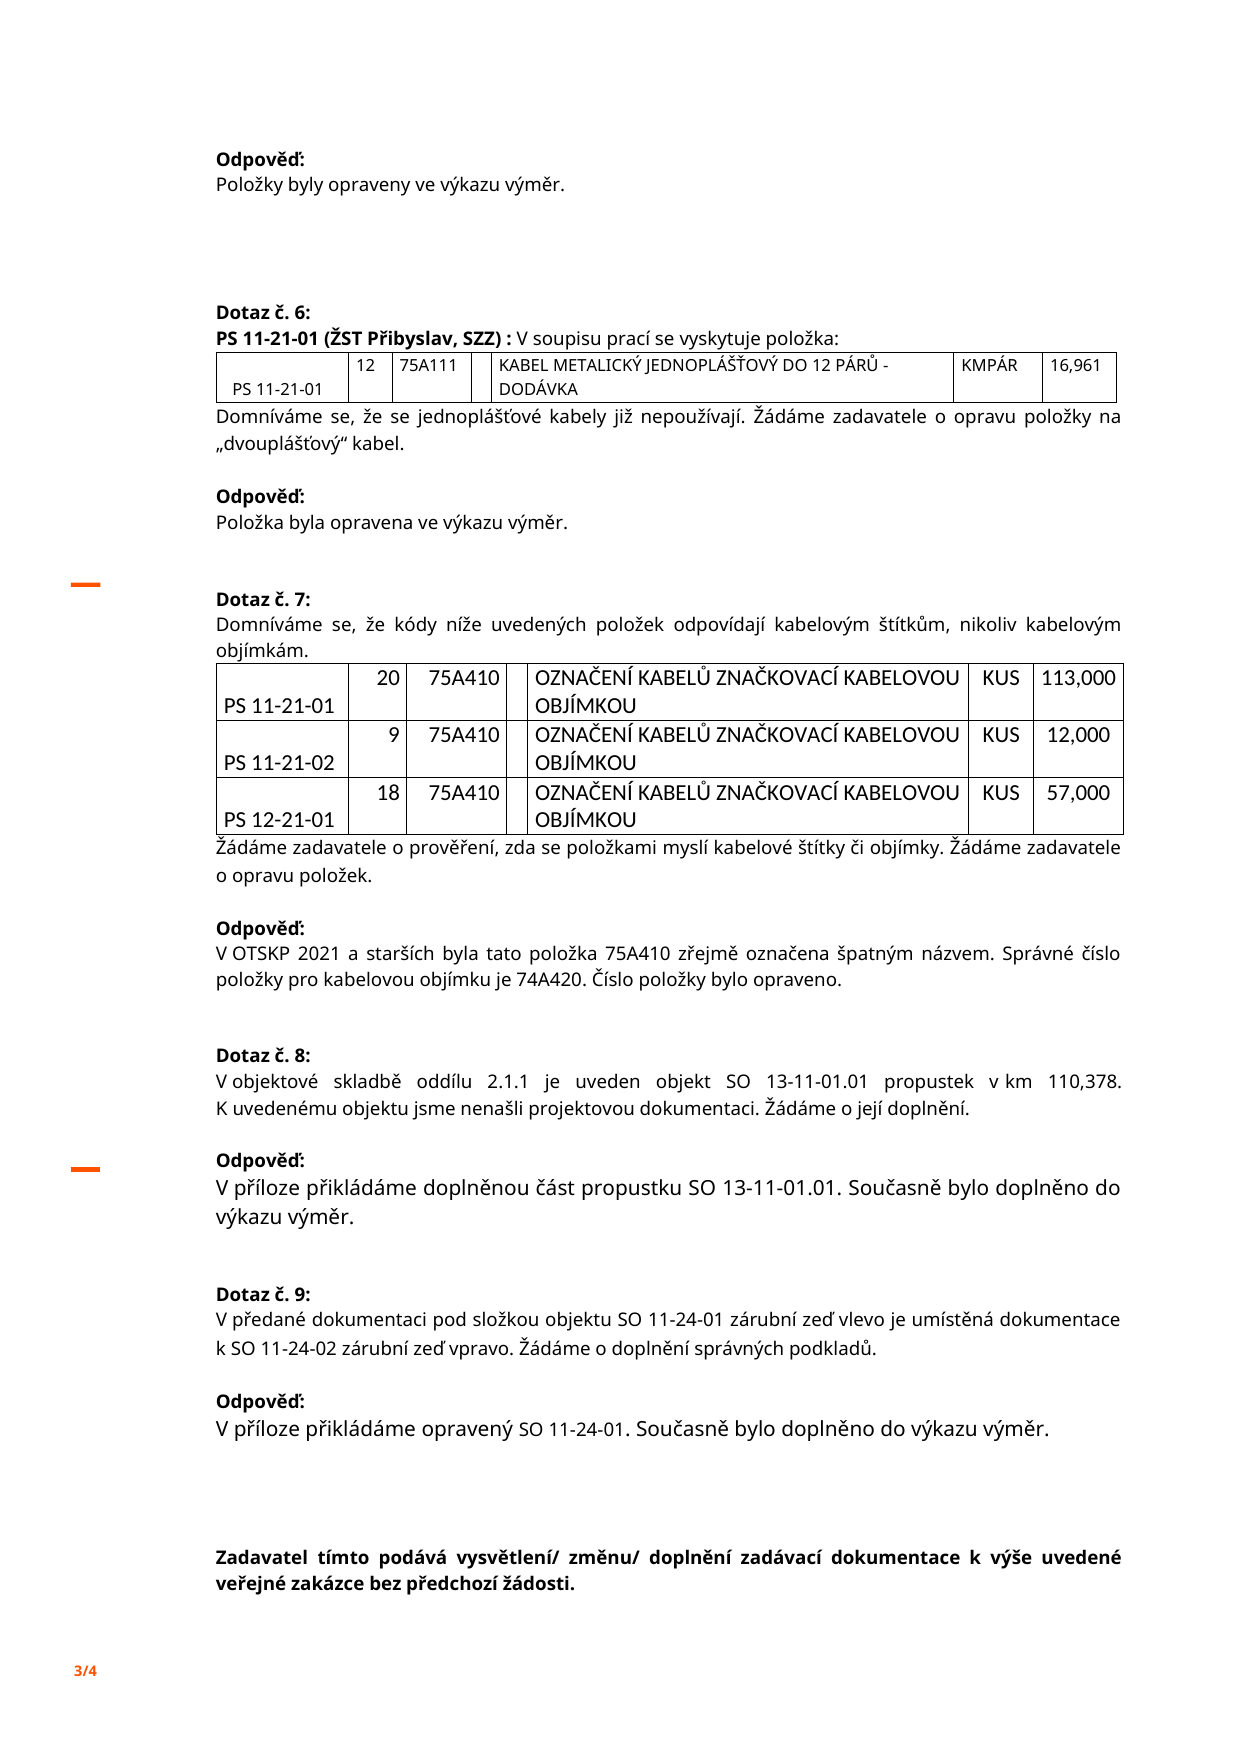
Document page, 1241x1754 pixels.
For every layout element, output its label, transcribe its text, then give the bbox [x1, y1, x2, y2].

text PS 11-21-01 (ŽST Přibyslav, SZZ) : V soupisu prací se vyskytuje položka: [216, 325, 1122, 350]
table_cell OZNAČENÍ KABELŮ ZNAČKOVACÍ KABELOVOU OBJÍMKOU [528, 721, 968, 777]
text V příloze přikládáme doplněnou část propustku SO 13-11-01.01. Současně bylo doplněno do výkazu výměr. [216, 1173, 1122, 1230]
text Odpověď: [216, 484, 1122, 509]
table_cell PS 12-21-01 [217, 778, 348, 834]
text V objektové skladbě oddílu 2.1.1 je uveden objekt SO 13-11-01.01 propustek v km 110,378. K uvedenému objektu jsme nenašli projektovou dokumentaci. Žádáme o její doplnění. [216, 1068, 1122, 1121]
text V předané dokumentaci pod složkou objektu SO 11-24-01 zárubní zeď vlevo je umístěná dokumentace k SO 11-24-02 zárubní zeď vpravo. Žádáme o doplnění správných podkladů. [216, 1307, 1122, 1360]
table_header [507, 664, 527, 719]
text V OTSKP 2021 a starších byla tato položka 75A410 zřejmě označena špatným názvem. Správné číslo položky pro kabelovou objímku je 74A420. Číslo položky bylo opraveno. [216, 941, 1122, 992]
table_cell [507, 778, 527, 834]
text Odpověď: [216, 146, 1122, 172]
text V příloze přikládáme opravený SO 11-24-01. Současně bylo doplněno do výkazu výměr. [216, 1414, 1122, 1442]
text Dotaz č. 7: [216, 586, 1122, 611]
text Zadavatel tímto podává vysvětlení/ změnu/ doplnění zadávací dokumentace k výše uvedené veřejné zakázce bez předchozí žádosti. [216, 1544, 1122, 1595]
text Dotaz č. 6: [216, 299, 1122, 325]
text Domníváme se, že se jednoplášťové kabely již nepoužívají. Žádáme zadavatele o opravu položky na „dvouplášťový“ kabel. [216, 403, 1122, 456]
table_header PS 11-21-01 [217, 353, 348, 402]
table_header [472, 353, 491, 402]
text Odpověď: [216, 1388, 1122, 1414]
table_header KUS [969, 664, 1033, 719]
text Odpověď: [216, 1148, 1122, 1173]
table_cell 75A410 [407, 721, 506, 777]
text Položka byla opravena ve výkazu výměr. [216, 509, 1122, 535]
table_cell KUS [969, 778, 1033, 834]
table_cell OZNAČENÍ KABELŮ ZNAČKOVACÍ KABELOVOU OBJÍMKOU [528, 778, 968, 834]
table_cell KUS [969, 721, 1033, 777]
table_cell 75A410 [407, 778, 506, 834]
table_header 12 [349, 353, 392, 402]
table_cell [507, 721, 527, 777]
table_cell 12,000 [1034, 721, 1123, 777]
table_header PS 11-21-01 [217, 664, 348, 719]
table_header OZNAČENÍ KABELŮ ZNAČKOVACÍ KABELOVOU OBJÍMKOU [528, 664, 968, 719]
table_cell 9 [349, 721, 406, 777]
table_header 20 [349, 664, 406, 719]
table_header KMPÁR [954, 353, 1042, 402]
table_header 16,961 [1043, 353, 1116, 402]
text Domníváme se, že kódy níže uvedených položek odpovídají kabelovým štítkům, nikoliv kabelovým objímkám. [216, 611, 1122, 662]
table_header 75A111 [393, 353, 471, 402]
table_header 113,000 [1034, 664, 1123, 719]
text Odpověď: [216, 915, 1122, 941]
table_cell 18 [349, 778, 406, 834]
table_header 75A410 [407, 664, 506, 719]
table_header KABEL METALICKÝ JEDNOPLÁŠŤOVÝ DO 12 PÁRŮ - DODÁVKA [492, 353, 953, 402]
text Dotaz č. 9: [216, 1281, 1122, 1307]
text Položky byly opraveny ve výkazu výměr. [216, 172, 1122, 197]
text Žádáme zadavatele o prověření, zda se položkami myslí kabelové štítky či objímky. Žádáme zadavatele o opravu položek. [216, 835, 1122, 888]
table_cell 57,000 [1034, 778, 1123, 834]
table_cell PS 11-21-02 [217, 721, 348, 777]
text Dotaz č. 8: [216, 1043, 1122, 1068]
